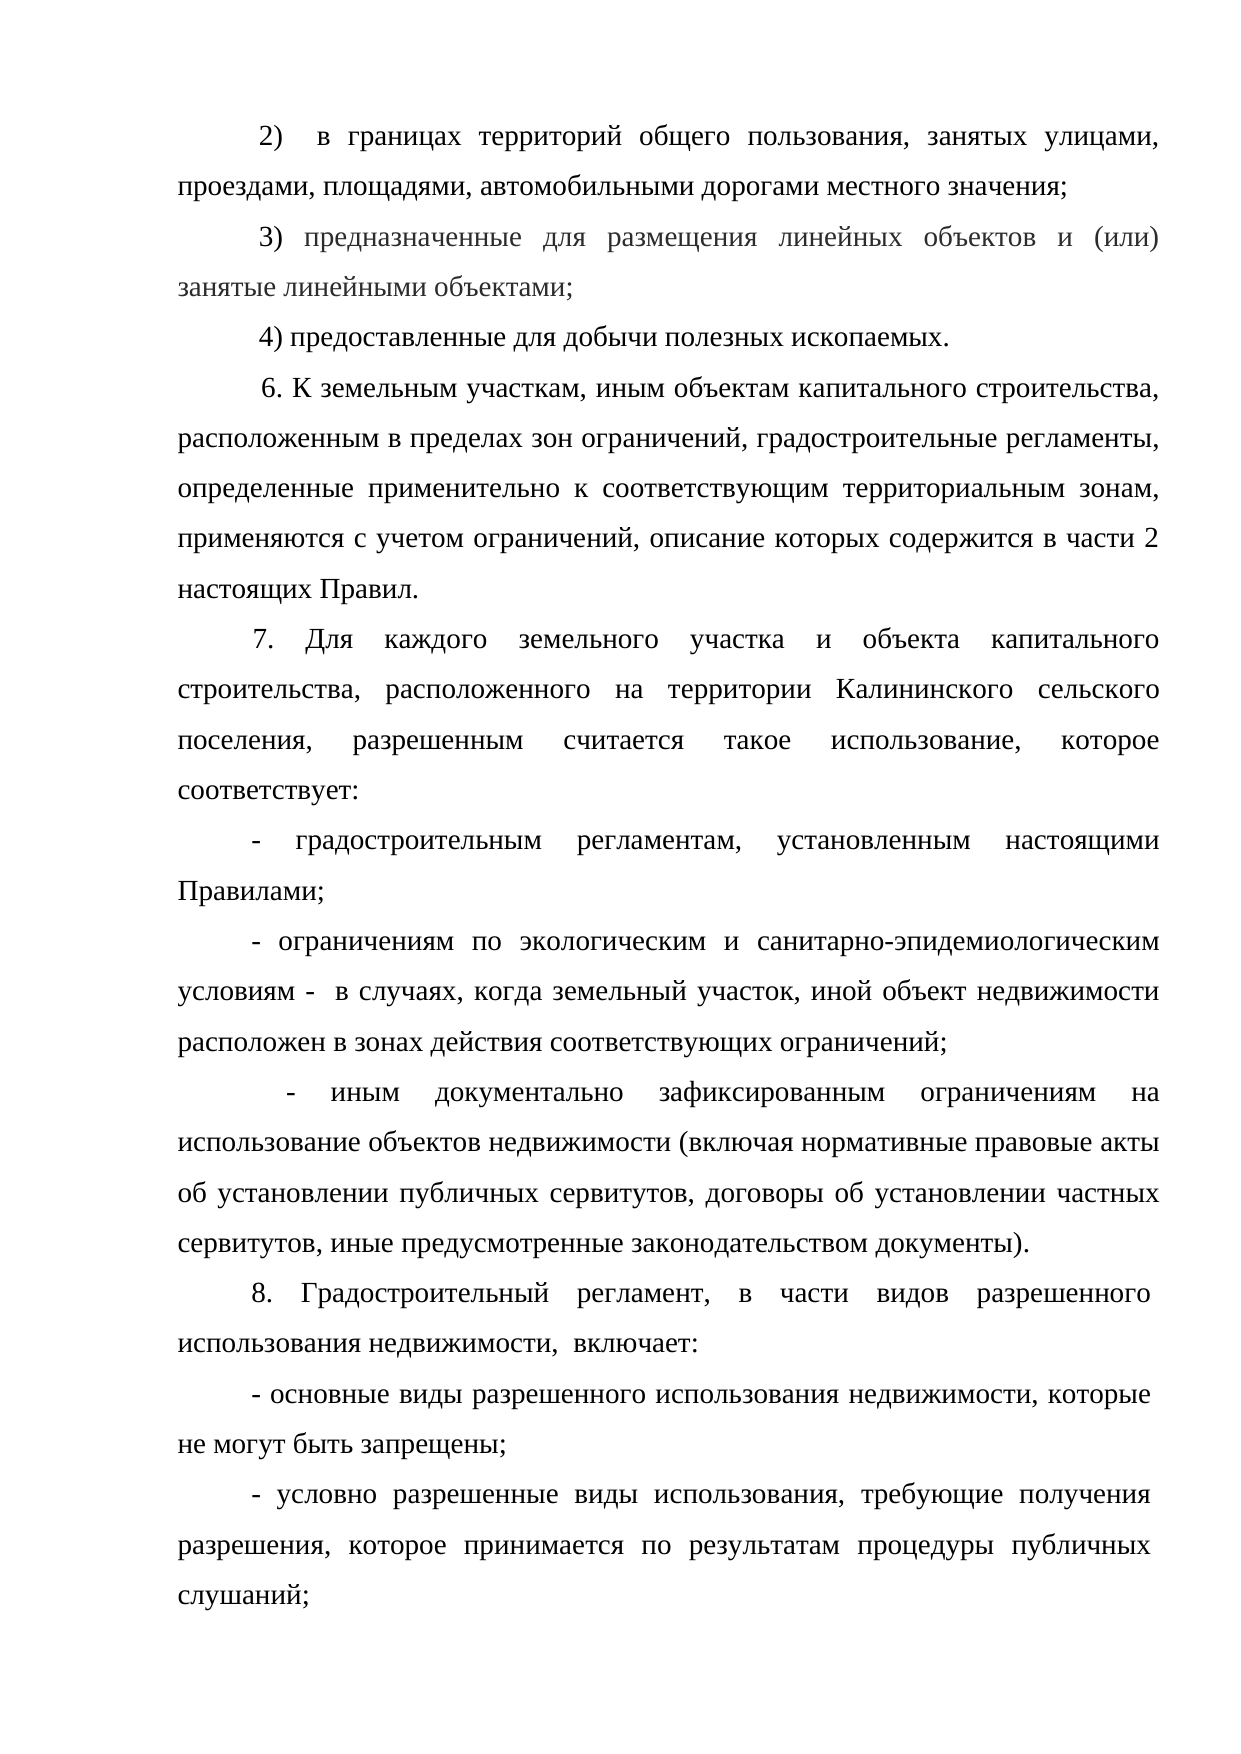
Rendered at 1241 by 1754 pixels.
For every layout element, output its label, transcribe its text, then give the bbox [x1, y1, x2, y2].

text 7. Для каждого земельного участка и объекта капитального строительства, расположенного на территории Калининского сельского поселения, разрешенным считается такое использование, которое соответствует: [177, 621, 1160, 806]
text 2) в границах территорий общего пользования, занятых улицами, проездами, площадями, автомобильными дорогами местного значения; [177, 118, 1160, 202]
text 8. Градостроительный регламент, в части видов разрешенного использования недвижимости, включает: [177, 1275, 1152, 1359]
text 6. К земельным участкам, иным объектам капитального строительства, расположенным в пределах зон ограничений, градостроительные регламенты, определенные применительно к соответствующим территориальным зонам, применяются с учетом ограничений, описание которых содержится в части 2 настоящих Правил. [177, 370, 1160, 604]
text - градостроительным регламентам, установленным настоящими Правилами; [177, 822, 1160, 906]
text - ограничениям по экологическим и санитарно-эпидемиологическим условиям - в случаях, когда земельный участок, иной объект недвижимости расположен в зонах действия соответствующих ограничений; [177, 923, 1160, 1057]
text - условно разрешенные виды использования, требующие получения разрешения, которое принимается по результатам процедуры публичных слушаний; [177, 1477, 1152, 1611]
text - иным документально зафиксированным ограничениям на использование объектов недвижимости (включая нормативные правовые акты об установлении публичных сервитутов, договоры об установлении частных сервитутов, иные предусмотренные законодательством документы). [177, 1074, 1160, 1258]
text - основные виды разрешенного использования недвижимости, которые не могут быть запрещены; [177, 1376, 1152, 1460]
text 3) предназначенные для размещения линейных объектов и (или) занятые линейными объектами; [177, 219, 1160, 303]
text 4) предоставленные для добычи полезных ископаемых. [177, 319, 1160, 353]
